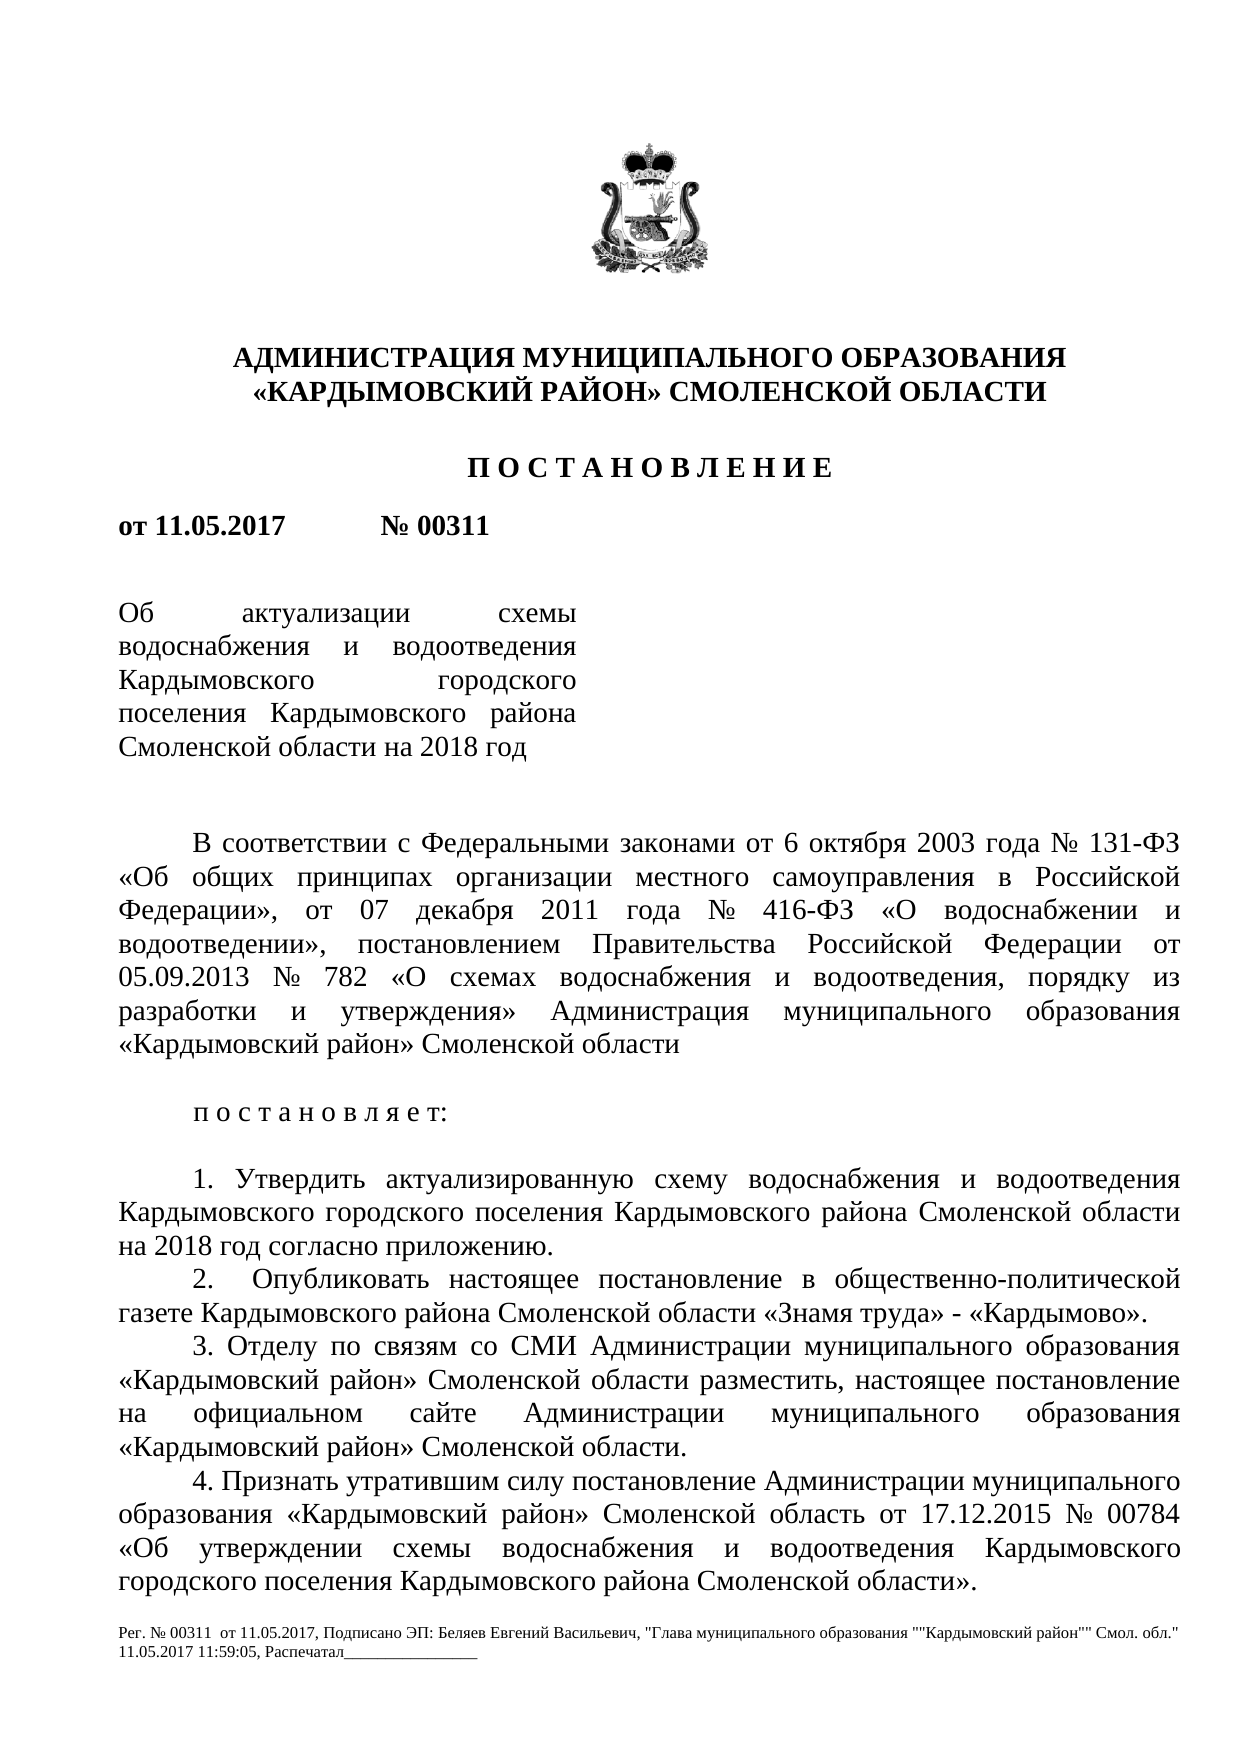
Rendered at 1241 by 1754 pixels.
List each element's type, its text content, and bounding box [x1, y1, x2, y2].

text П О С Т А Н О В Л Е Н И Е [118, 451, 1181, 484]
list 3. Отделу по связям со СМИ Администрации муниципального образования «Кардымовский район» Смоленской области разместить, настоящее постановление на официальном сайте Администрации муниципального образования «Кардымовский район» Смоленской области. [118, 1328, 1181, 1463]
text «КАРДЫМОВСКИЙ РАЙОН» СМОЛЕНСКОЙ ОБЛАСТИ [118, 374, 1181, 407]
text 2. Опубликовать настоящее постановление в общественно-политической газете Кардымовского района Смоленской области «Знамя труда» - «Кардымово». [118, 1261, 1181, 1328]
text от 11.05.2017 № 00311 [118, 508, 1181, 542]
picture [585, 142, 714, 283]
text В соответствии с Федеральными законами от 6 октября 2003 года № 131-ФЗ «Об общих принципах организации местного самоуправления в Российской Федерации», от 07 декабря 2011 года № 416-ФЗ «О водоснабжении и водоотведении», постановлением Правительства Российской Федерации от 05.09.2013 № 782 «О схемах водоснабжения и водоотведения, порядку из разработки и утверждения» Администрация муниципального образования «Кардымовский район» Смоленской области [118, 825, 1181, 1060]
text п о с т а н о в л я е т: [118, 1094, 1181, 1127]
text 4. Признать утратившим силу постановление Администрации муниципального образования «Кардымовский район» Смоленской область от 17.12.2015 № 00784 «Об утверждении схемы водоснабжения и водоотведения Кардымовского городского поселения Кардымовского района Смоленской области». [118, 1463, 1181, 1597]
text АДМИНИСТРАЦИЯ МУНИЦИПАЛЬНОГО ОБРАЗОВАНИЯ [118, 340, 1181, 374]
text Об актуализации схемы водоснабжения и водоотведения Кардымовского городского поселения Кардымовского района Смоленской области на 2018 год [118, 595, 577, 763]
text 1. Утвердить актуализированную схему водоснабжения и водоотведения Кардымовского городского поселения Кардымовского района Смоленской области на 2018 год согласно приложению. [118, 1161, 1181, 1261]
